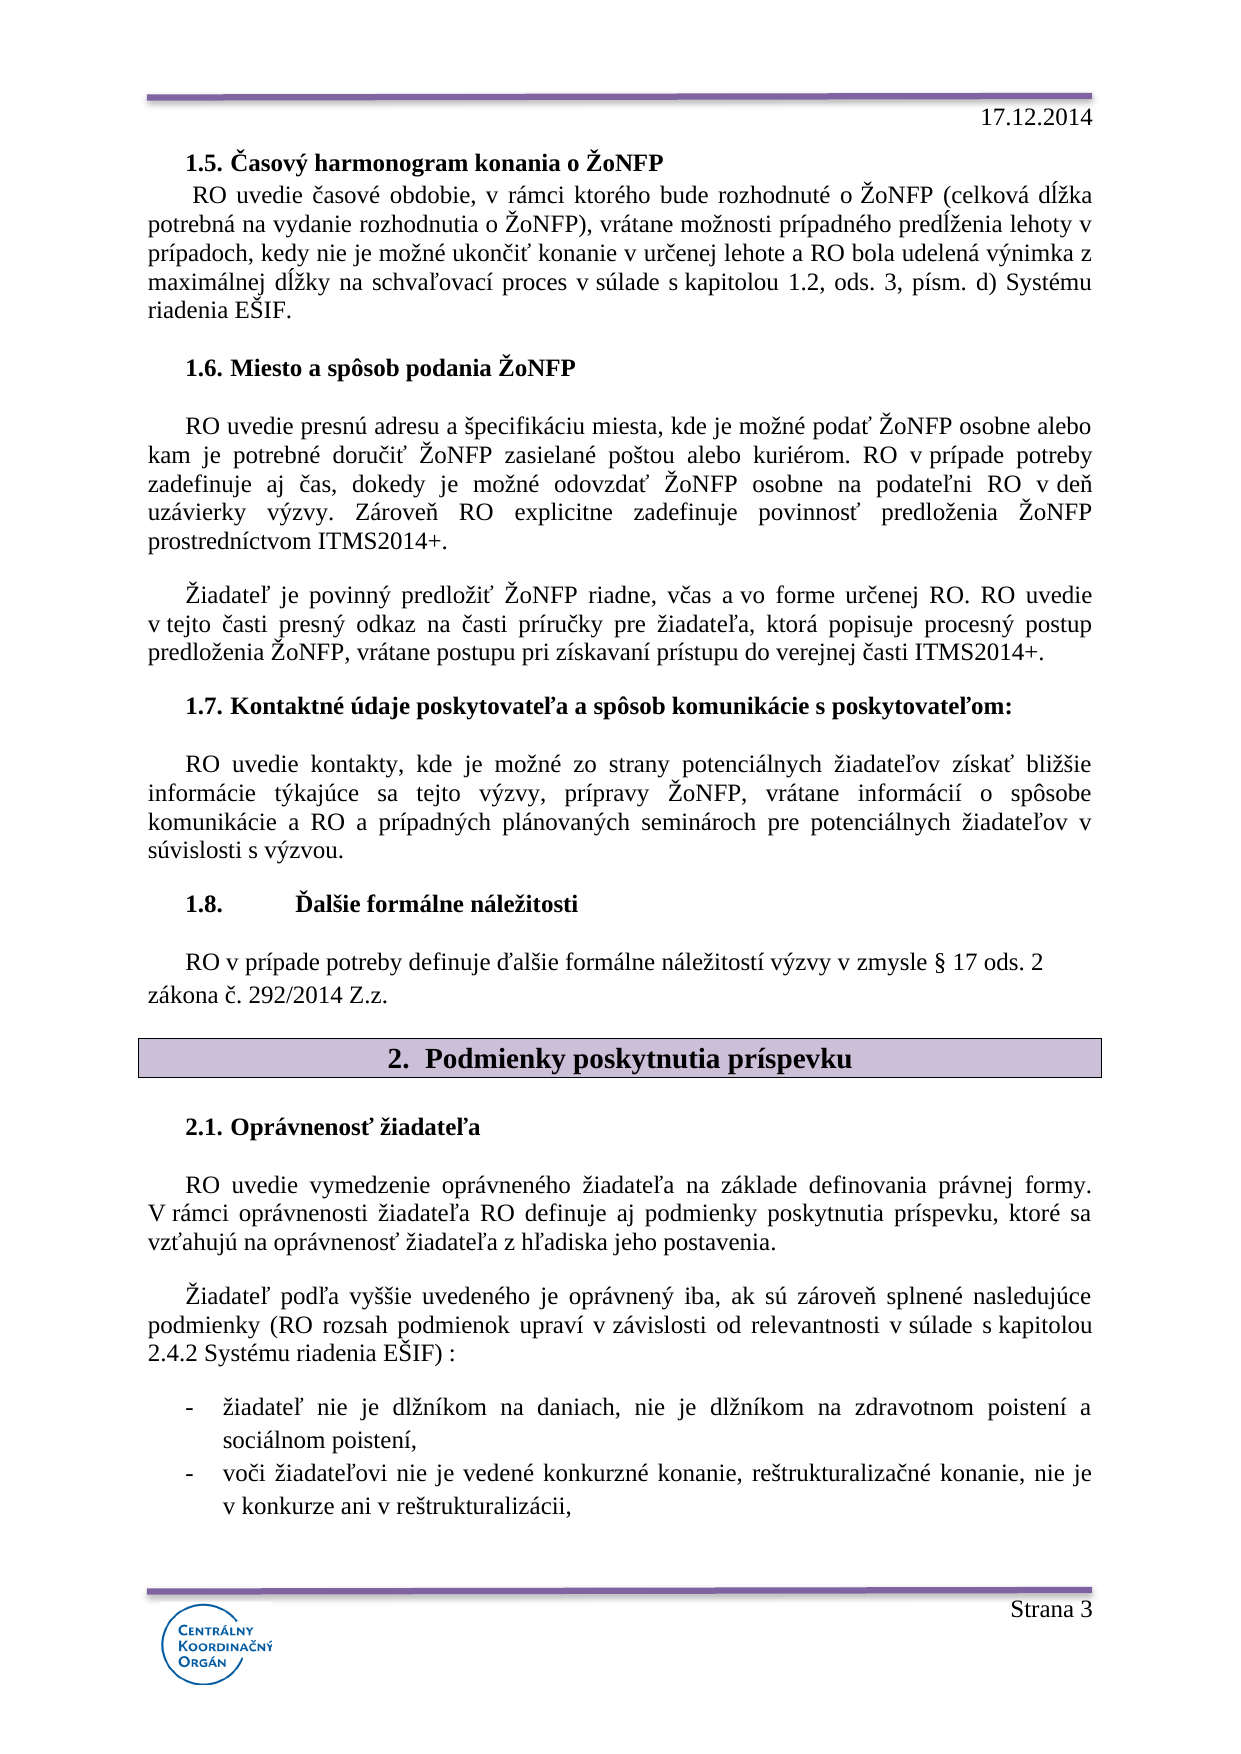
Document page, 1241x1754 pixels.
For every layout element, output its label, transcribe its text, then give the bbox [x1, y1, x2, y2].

list Ďalšie formálne náležitosti [185, 889, 1093, 918]
list Časový harmonogram konania o ŽoNFP [185, 148, 1093, 176]
list žiadateľ nie je dlžníkom na daniach, nie je dlžníkom na zdravotnom poistení a sociálnom poistení, [185, 1392, 1093, 1454]
text Žiadateľ podľa vyššie uvedeného je oprávnený iba, ak sú zároveň splnené nasledujúce podmienky (RO rozsah podmienok upraví v závislosti od relevantnosti v súlade s kapitolou 2.4.2 Systému riadenia EŠIF) : [148, 1281, 1093, 1367]
list Oprávnenosť žiadateľa [185, 1112, 1093, 1141]
text RO uvedie presnú adresu a špecifikáciu miesta, kde je možné podať ŽoNFP osobne alebo kam je potrebné doručiť ŽoNFP zasielané poštou alebo kuriérom. RO v prípade potreby zadefinuje aj čas, dokedy je možné odovzdať ŽoNFP osobne na podateľni RO v deň uzávierky výzvy. Zároveň RO explicitne zadefinuje povinnosť predloženia ŽoNFP prostredníctvom ITMS2014+. [148, 411, 1093, 555]
list Podmienky poskytnutia príspevku [139, 1039, 1101, 1077]
text RO uvedie kontakty, kde je možné zo strany potenciálnych žiadateľov získať bližšie informácie týkajúce sa tejto výzvy, prípravy ŽoNFP, vrátane informácií o spôsobe komunikácie a RO a prípadných plánovaných seminároch pre potenciálnych žiadateľov v súvislosti s výzvou. [148, 749, 1093, 864]
list Kontaktné údaje poskytovateľa a spôsob komunikácie s poskytovateľom: [185, 691, 1093, 720]
text RO v prípade potreby definuje ďalšie formálne náležitostí výzvy v zmysle § 17 ods. 2 zákona č. 292/2014 Z.z. [148, 947, 1093, 1009]
list RO uvedie časové obdobie, v rámci ktorého bude rozhodnuté o ŽoNFP (celková dĺžka potrebná na vydanie rozhodnutia o ŽoNFP), vrátane možnosti prípadného predĺženia lehoty v prípadoch, kedy nie je možné ukončiť konanie v určenej lehote a RO bola udelená výnimka z maximálnej dĺžky na schvaľovací proces v súlade s kapitolou 1.2, ods. 3, písm. d) Systému riadenia EŠIF. [148, 181, 1093, 324]
list Miesto a spôsob podania ŽoNFP [185, 353, 1093, 382]
text RO uvedie vymedzenie oprávneného žiadateľa na základe definovania právnej formy. V rámci oprávnenosti žiadateľa RO definuje aj podmienky poskytnutia príspevku, ktoré sa vzťahujú na oprávnenosť žiadateľa z hľadiska jeho postavenia. [148, 1170, 1093, 1256]
picture [159, 1602, 272, 1684]
list voči žiadateľovi nie je vedené konkurzné konanie, reštrukturalizačné konanie, nie je v konkurze ani v reštrukturalizácii, [185, 1458, 1093, 1520]
text Žiadateľ je povinný predložiť ŽoNFP riadne, včas a vo forme určenej RO. RO uvedie v tejto časti presný odkaz na časti príručky pre žiadateľa, ktorá popisuje procesný postup predloženia ŽoNFP, vrátane postupu pri získavaní prístupu do verejnej časti ITMS2014+. [148, 580, 1093, 666]
